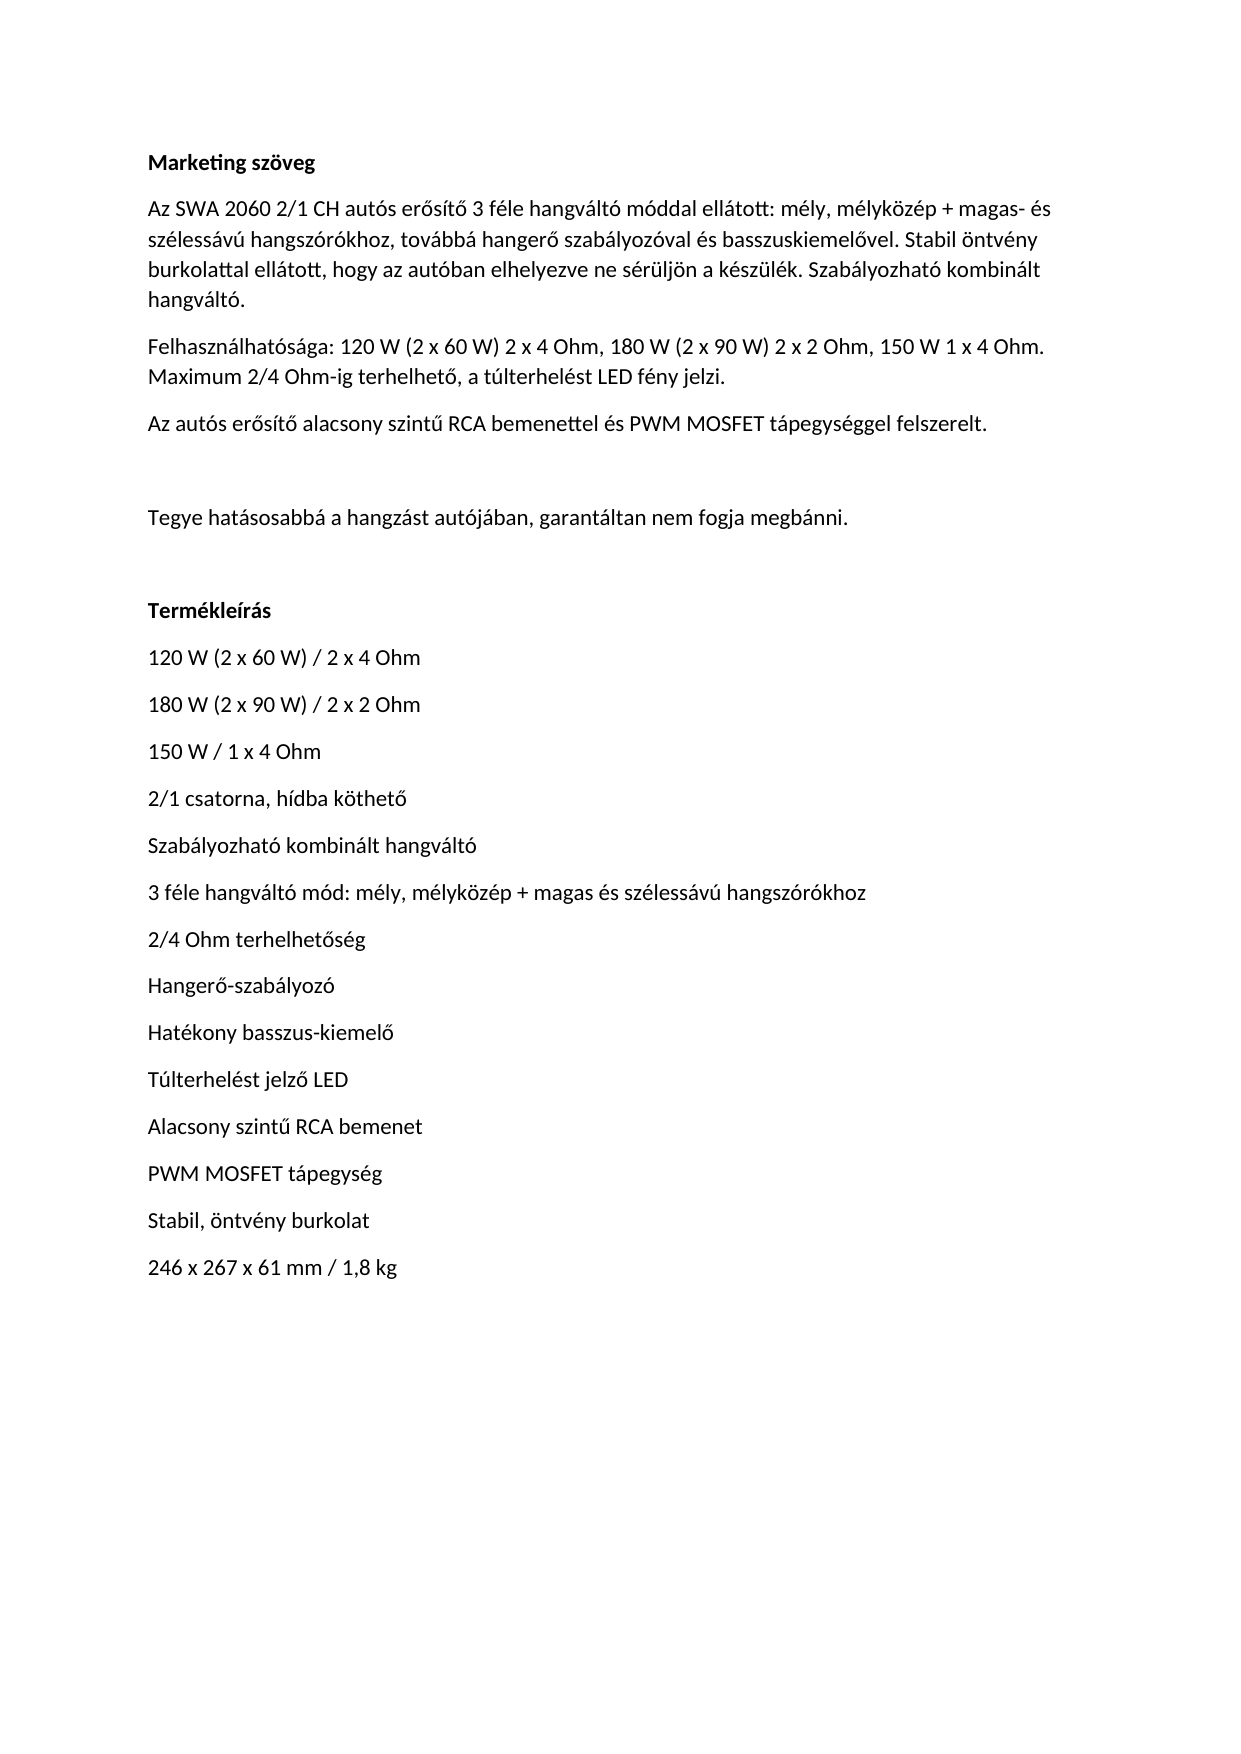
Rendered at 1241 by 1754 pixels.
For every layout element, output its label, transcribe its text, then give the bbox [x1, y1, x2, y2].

text Felhasználhatósága: 120 W (2 x 60 W) 2 x 4 Ohm, 180 W (2 x 90 W) 2 x 2 Ohm, 150 W 1 x 4 Ohm. Maximum 2/4 Ohm-ig terhelhető, a túlterhelést LED fény jelzi. [148, 332, 1093, 390]
text Az SWA 2060 2/1 CH autós erősítő 3 féle hangváltó móddal ellátott: mély, mélyközép + magas- és szélessávú hangszórókhoz, továbbá hangerő szabályozóval és basszuskiemelővel. Stabil öntvény burkolattal ellátott, hogy az autóban elhelyezve ne sérüljön a készülék. Szabályozható kombinált hangváltó. [148, 194, 1093, 313]
text Hatékony basszus-kiemelő [148, 1018, 1093, 1046]
text 150 W / 1 x 4 Ohm [148, 737, 1093, 765]
text Hangerő-szabályozó [148, 972, 1093, 999]
text 3 féle hangváltó mód: mély, mélyközép + magas és szélessávú hangszórókhoz [148, 878, 1093, 906]
text PWM MOSFET tápegység [148, 1159, 1093, 1187]
text Szabályozható kombinált hangváltó [148, 831, 1093, 859]
text Az autós erősítő alacsony szintű RCA bemenettel és PWM MOSFET tápegységgel felszerelt. [148, 409, 1093, 437]
text 2/1 csatorna, hídba köthető [148, 784, 1093, 812]
text 2/4 Ohm terhelhetőség [148, 925, 1093, 953]
text 180 W (2 x 90 W) / 2 x 2 Ohm [148, 690, 1093, 718]
text Túlterhelést jelző LED [148, 1065, 1093, 1093]
text Alacsony szintű RCA bemenet [148, 1112, 1093, 1140]
text 246 x 267 x 61 mm / 1,8 kg [148, 1253, 1093, 1281]
text Marketing szöveg [148, 148, 1093, 176]
text Termékleírás [148, 597, 1093, 624]
text Tegye hatásosabbá a hangzást autójában, garantáltan nem fogja megbánni. [148, 503, 1093, 531]
text Stabil, öntvény burkolat [148, 1206, 1093, 1234]
text 120 W (2 x 60 W) / 2 x 4 Ohm [148, 643, 1093, 671]
